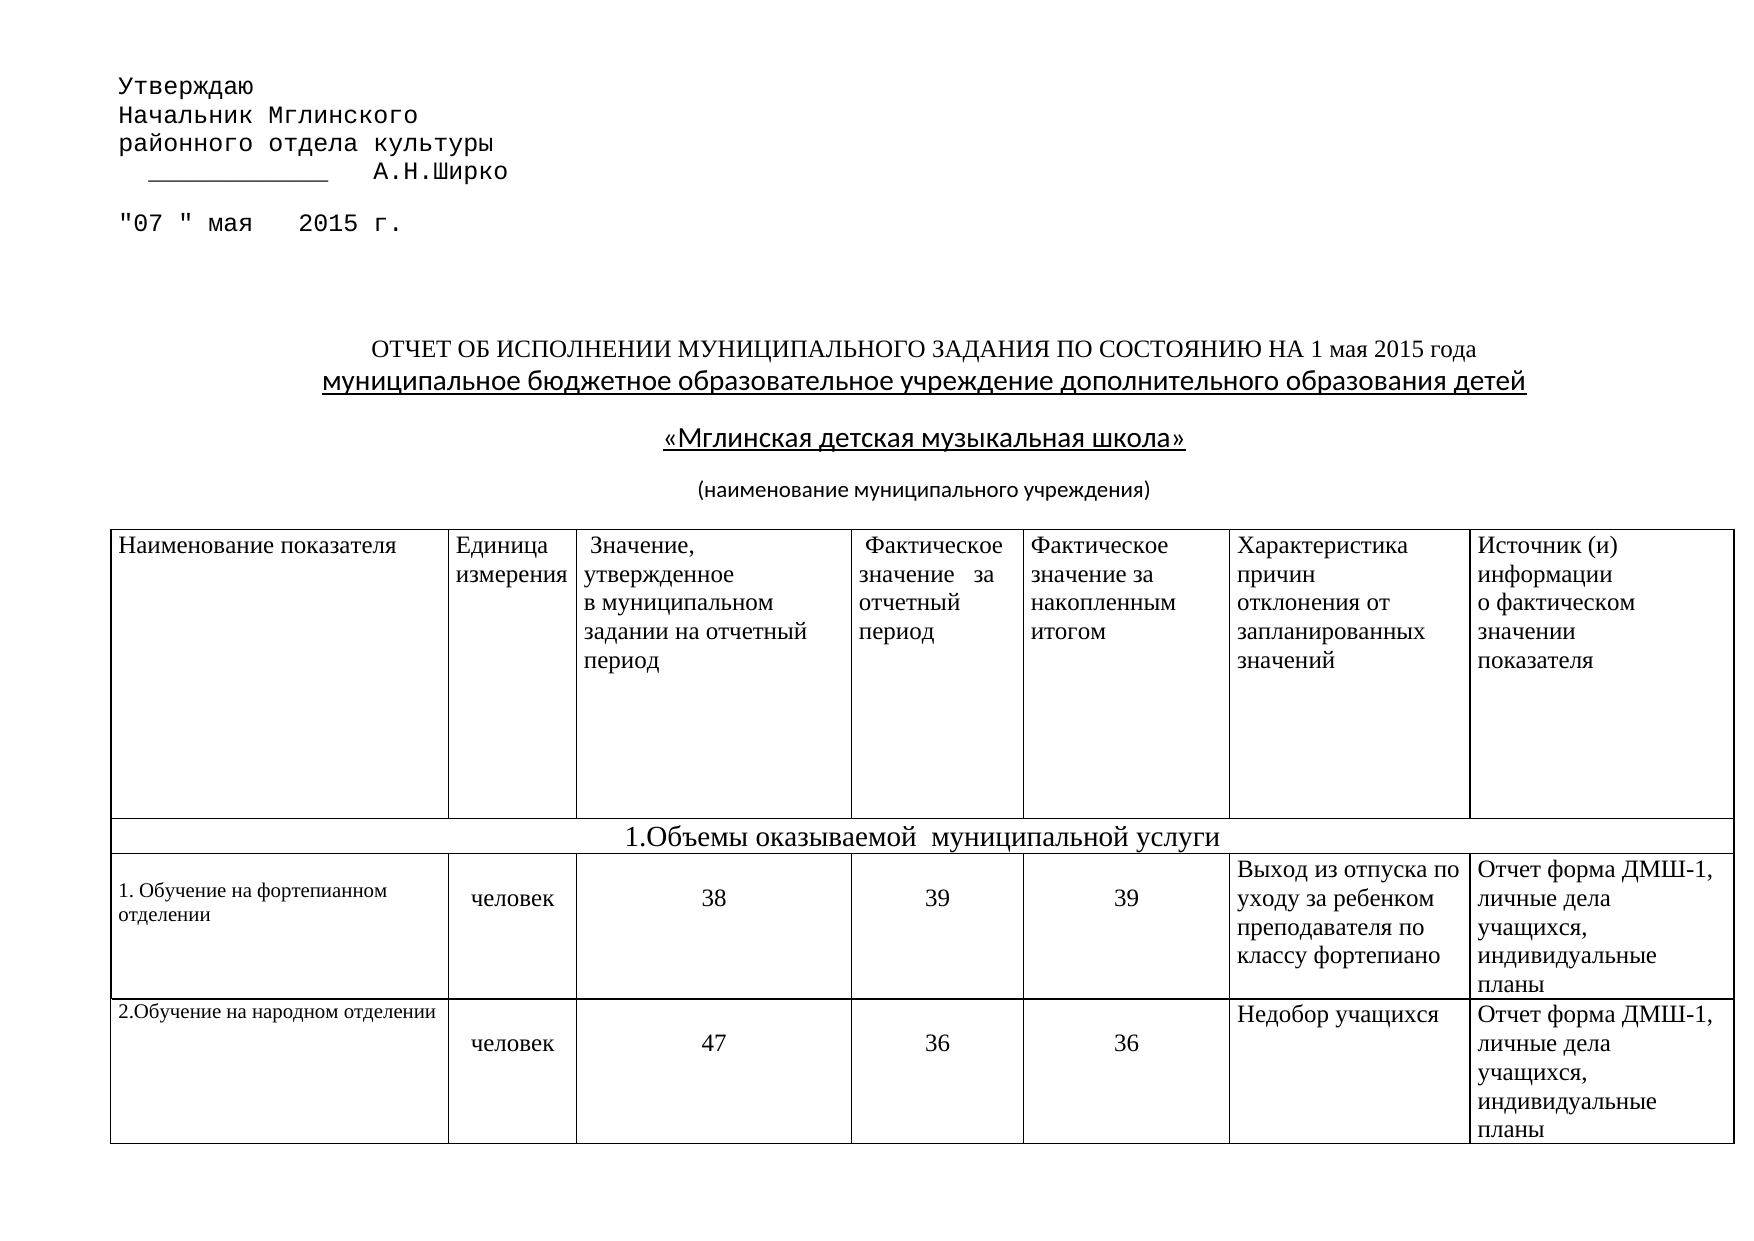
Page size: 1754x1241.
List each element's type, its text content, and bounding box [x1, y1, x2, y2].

table_header Фактическое значение за отчетный период [852, 530, 1023, 817]
text (наименование муниципального учреждения) [118, 475, 1730, 503]
table_cell человек [449, 854, 576, 998]
table_header Наименование показателя [112, 530, 448, 817]
table_cell 39 [1024, 854, 1229, 998]
table_cell Выход из отпуска по уходу за ребенком преподавателя по классу фортепиано [1230, 854, 1469, 998]
table_header Источник (и) информации о фактическом значении показателя [1471, 530, 1733, 817]
table_header Фактическое значение за накопленным итогом [1024, 530, 1229, 817]
table_header Характеристика причин отклонения от запланированных значений [1230, 530, 1469, 817]
table_header Единица измерения [449, 530, 576, 817]
text ОТЧЕТ ОБ ИСПОЛНЕНИИ МУНИЦИПАЛЬНОГО ЗАДАНИЯ ПО СОСТОЯНИЮ НА 1 мая 2015 года [118, 334, 1730, 362]
table_cell 47 [577, 1000, 851, 1143]
table_cell 1. Обучение на фортепианном отделении [112, 854, 448, 998]
table_cell 2.Обучение на народном отделении [111, 999, 448, 1143]
table_cell Отчет форма ДМШ-1, личные дела учащихся, индивидуальные планы [1471, 854, 1733, 998]
table_cell 1.Объемы оказываемой муниципальной услуги [112, 819, 1733, 853]
text ____________ А.Н.Ширко [118, 159, 1730, 187]
text "07 " мая . [118, 211, 1730, 239]
table_cell Недобор учащихся [1230, 1000, 1469, 1143]
table_header Значение, утвержденное в муниципальном задании на отчетный период [577, 530, 851, 817]
text «Мглинская детская музыкальная школа» [118, 419, 1730, 454]
text Утверждаю [118, 74, 1730, 102]
text районного отдела культуры [118, 131, 1730, 159]
table_cell 39 [852, 854, 1023, 998]
table_cell 36 [852, 1000, 1023, 1143]
text муниципальное бюджетное образовательное учреждение дополнительного образования детей [118, 362, 1730, 398]
text Начальник Мглинского [118, 102, 1730, 131]
table_cell человек [449, 1000, 576, 1143]
table_cell Отчет форма ДМШ-1, личные дела учащихся, индивидуальные планы [1471, 1000, 1733, 1143]
table_cell 38 [577, 854, 851, 998]
table_cell 36 [1024, 1000, 1229, 1143]
